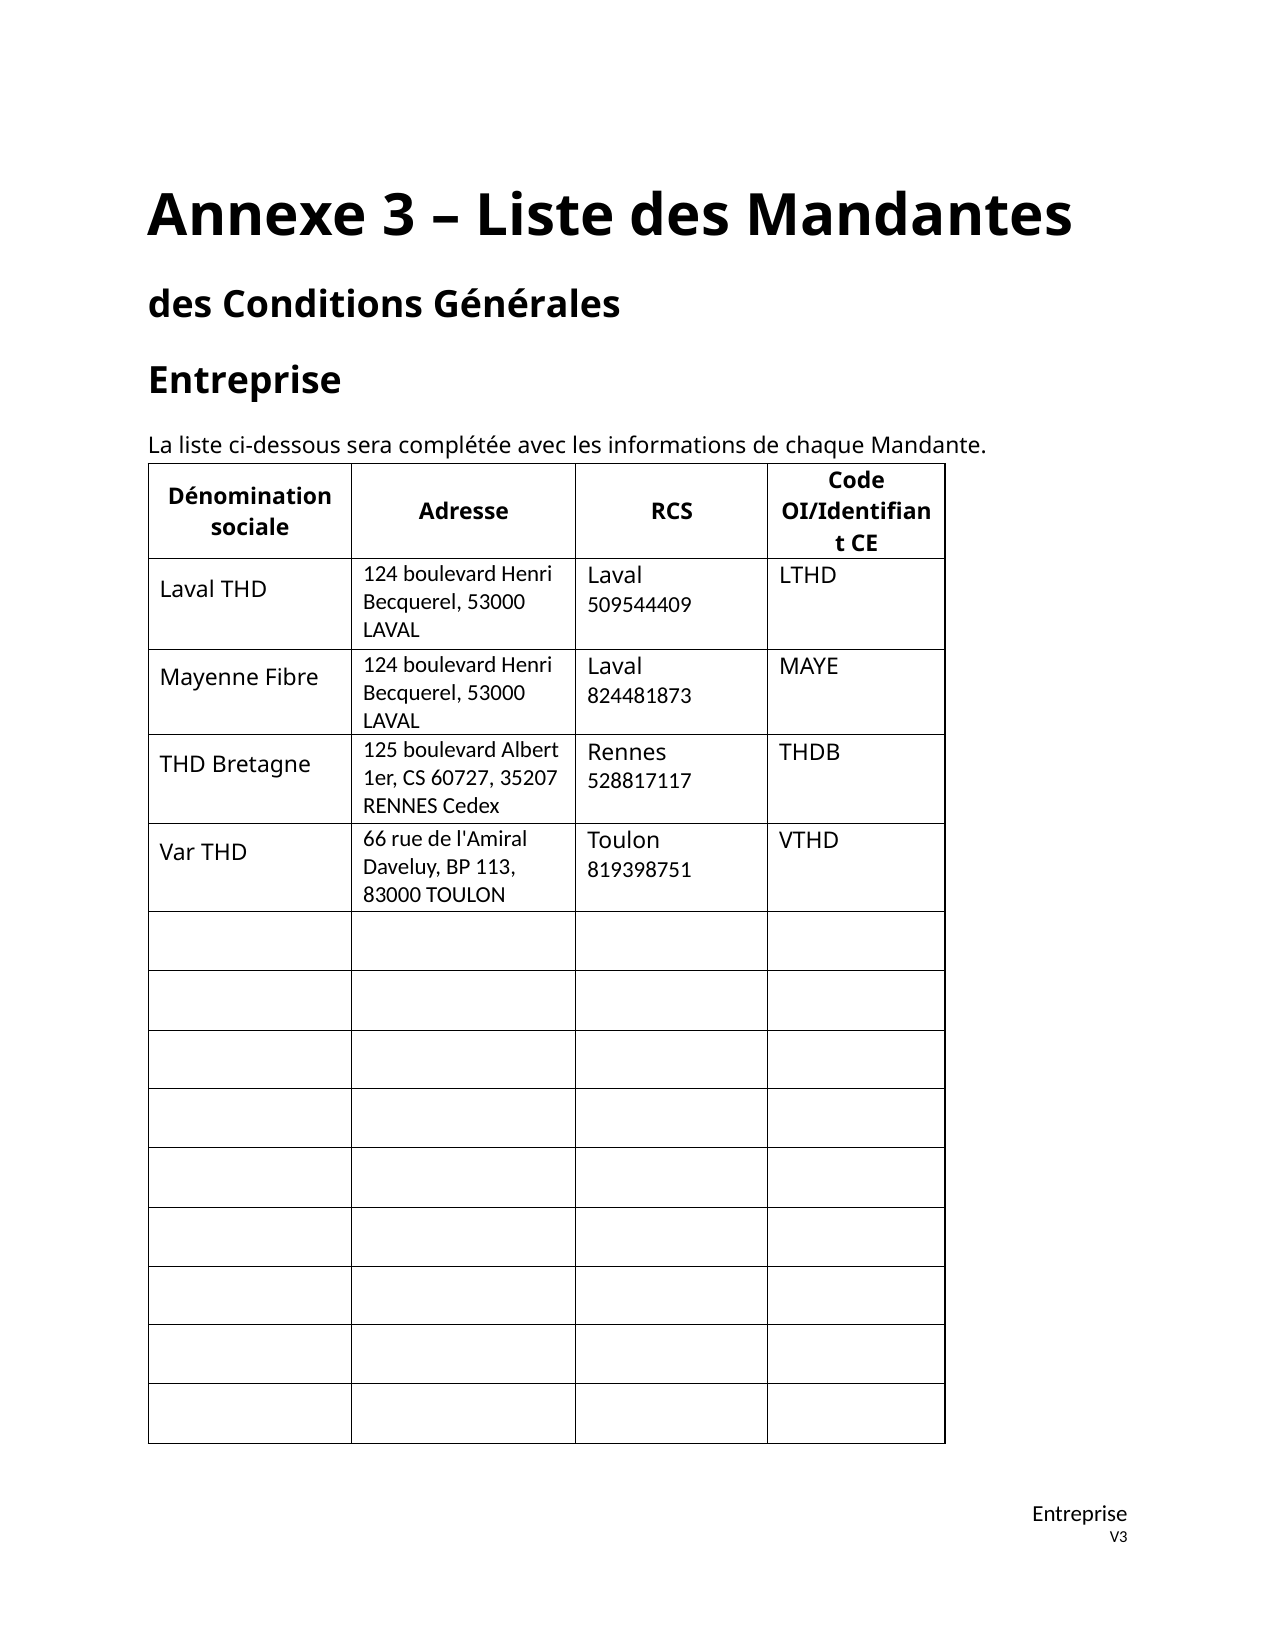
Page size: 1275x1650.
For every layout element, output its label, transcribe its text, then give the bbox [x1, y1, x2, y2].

table_cell MAYE [768, 650, 944, 734]
table_cell Laval THD [149, 559, 351, 649]
table_cell [768, 1089, 944, 1147]
table_cell Toulon 819398751 [576, 824, 767, 911]
table_cell [352, 971, 575, 1030]
table_cell [576, 1384, 767, 1443]
table_header Dénomination sociale [149, 464, 351, 558]
text Entreprise [148, 353, 1127, 404]
table_cell [149, 1208, 351, 1266]
text des Conditions Générales [148, 277, 1127, 328]
table_header Code OI/Identifiant CE [768, 464, 944, 558]
text La liste ci-dessous sera complétée avec les informations de chaque Mandante. [148, 429, 1127, 460]
table_cell Rennes 528817117 [576, 735, 767, 823]
table_cell 125 boulevard Albert 1er, CS 60727, 35207 RENNES Cedex [352, 735, 575, 823]
table_cell [768, 1148, 944, 1207]
table_cell [768, 971, 944, 1030]
subtitle Annexe 3 – Liste des Mandantes [148, 173, 1127, 252]
table_cell [352, 1089, 575, 1147]
table_cell [768, 1325, 944, 1383]
table_cell 66 rue de l'Amiral Daveluy, BP 113, 83000 TOULON [352, 824, 575, 911]
table_cell 124 boulevard Henri Becquerel, 53000 LAVAL [352, 650, 575, 734]
table_cell [352, 1031, 575, 1088]
table_cell Laval 509544409 [576, 559, 767, 649]
table_cell [149, 1384, 351, 1443]
table_cell [768, 1031, 944, 1088]
table_cell [149, 1089, 351, 1147]
table_cell [149, 912, 351, 970]
table_cell [768, 1384, 944, 1443]
table_cell [576, 971, 767, 1030]
table_cell 124 boulevard Henri Becquerel, 53000 LAVAL [352, 559, 575, 649]
table_cell [576, 1325, 767, 1383]
table_cell [352, 912, 575, 970]
table_cell [149, 971, 351, 1030]
table_cell LTHD [768, 559, 944, 649]
table_cell [149, 1148, 351, 1207]
table_cell [352, 1325, 575, 1383]
table_cell [149, 1031, 351, 1088]
table_cell [576, 1089, 767, 1147]
table_cell [352, 1267, 575, 1324]
table_cell Laval 824481873 [576, 650, 767, 734]
table_cell [576, 912, 767, 970]
table_cell [768, 1208, 944, 1266]
table_cell [149, 1325, 351, 1383]
table_cell [352, 1384, 575, 1443]
table_header RCS [576, 464, 767, 558]
table_header Adresse [352, 464, 575, 558]
table_cell Mayenne Fibre [149, 650, 351, 734]
table_cell [576, 1208, 767, 1266]
table_cell THD Bretagne [149, 735, 351, 823]
table_cell THDB [768, 735, 944, 823]
table_cell [576, 1267, 767, 1324]
table_cell [576, 1148, 767, 1207]
table_cell [768, 1267, 944, 1324]
table_cell [768, 912, 944, 970]
table_cell VTHD [768, 824, 944, 911]
table_cell [576, 1031, 767, 1088]
table_cell Var THD [149, 824, 351, 911]
table_cell [352, 1208, 575, 1266]
table_cell [149, 1267, 351, 1324]
table_cell [352, 1148, 575, 1207]
